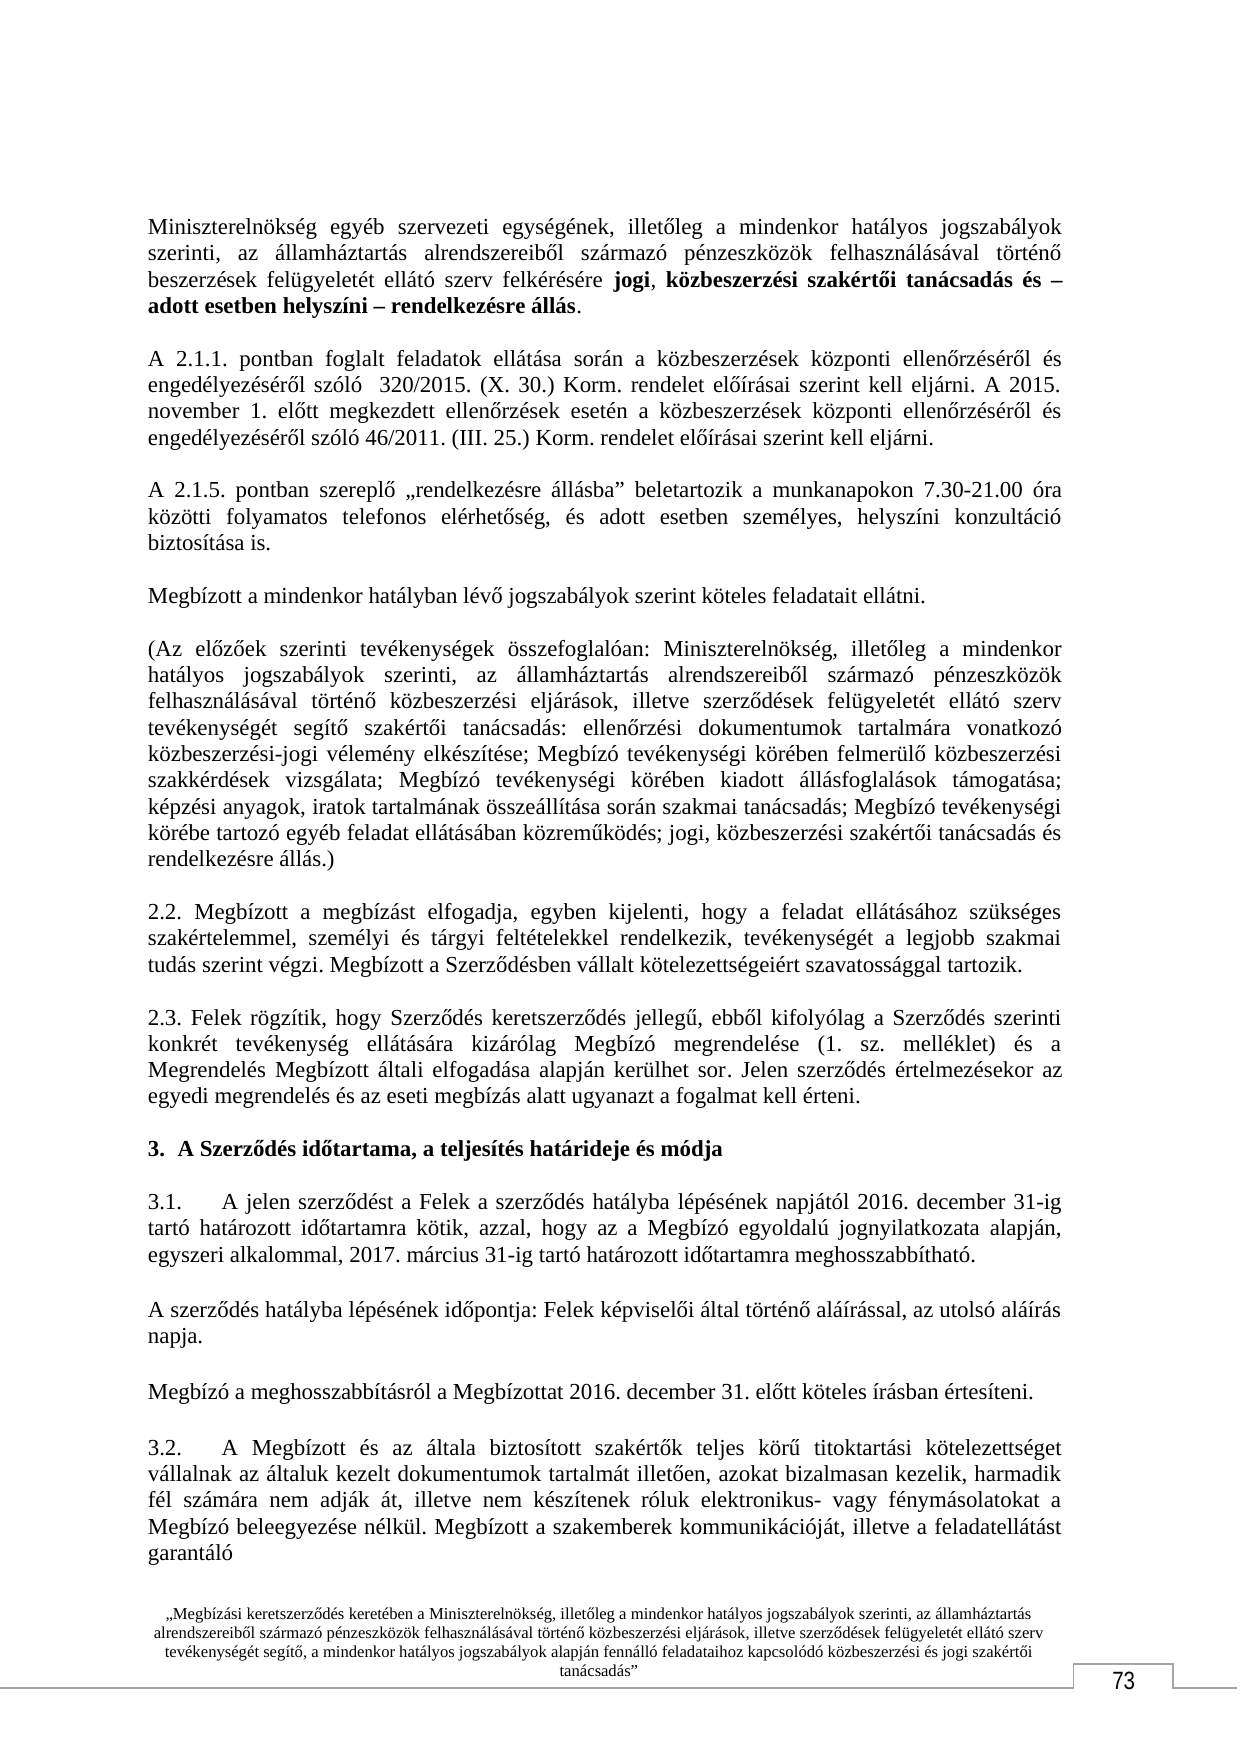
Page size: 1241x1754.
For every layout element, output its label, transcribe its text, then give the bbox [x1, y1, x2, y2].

list A Szerződés időtartama, a teljesítés határideje és módja [148, 1135, 1063, 1162]
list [148, 1434, 1063, 1565]
text 2.2. Megbízott a megbízást elfogadja, egyben kijelenti, hogy a feladat ellátásához szükséges szakértelemmel, személyi és tárgyi feltételekkel rendelkezik, tevékenységét a legjobb szakmai tudás szerint végzi. Megbízott a Szerződésben vállalt kötelezettségeiért szavatossággal tartozik. [148, 898, 1063, 977]
text Megbízott a mindenkor hatályban lévő jogszabályok szerint köteles feladatait ellátni. [148, 582, 1063, 608]
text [148, 213, 1063, 318]
list A jelen szerződést a Felek a szerződés hatályba lépésének napjától 2016. december 31-ig tartó határozott időtartamra kötik, azzal, hogy az a Megbízó egyoldalú jognyilatkozata alapján, egyszeri alkalommal, 2017. március 31-ig tartó határozott időtartamra meghosszabbítható. [148, 1188, 1063, 1267]
text (Az előzőek szerinti tevékenységek összefoglalóan: Miniszterelnökség, illetőleg a mindenkor hatályos jogszabályok szerinti, az államháztartás alrendszereiből származó pénzeszközök felhasználásával történő közbeszerzési eljárások, illetve szerződések felügyeletét ellátó szerv tevékenységét segítő szakértői tanácsadás: ellenőrzési dokumentumok tartalmára vonatkozó közbeszerzési-jogi vélemény elkészítése; Megbízó tevékenységi körében felmerülő közbeszerzési szakkérdések vizsgálata; Megbízó tevékenységi körében kiadott állásfoglalások támogatása; képzési anyagok, iratok tartalmának összeállítása során szakmai tanácsadás; Megbízó tevékenységi körébe tartozó egyéb feladat ellátásában közreműködés; jogi, közbeszerzési szakértői tanácsadás és rendelkezésre állás.) [148, 634, 1063, 872]
text 2.3. Felek rögzítik, hogy Szerződés keretszerződés jellegű, ebből kifolyólag a Szerződés szerinti konkrét tevékenység ellátására kizárólag Megbízó megrendelése (1. sz. melléklet) és a Megrendelés Megbízott általi elfogadása alapján kerülhet sor. Jelen szerződés értelmezésekor az egyedi megrendelés és az eseti megbízás alatt ugyanazt a fogalmat kell érteni. [148, 1003, 1063, 1109]
text A 2.1.5. pontban szereplő „rendelkezésre állásba” beletartozik a munkanapokon 7.30-21.00 óra közötti folyamatos telefonos elérhetőség, és adott esetben személyes, helyszíni konzultáció biztosítása is. [148, 476, 1063, 556]
text Megbízó a meghosszabbításról a Megbízottat 2016. december 31. előtt köteles írásban értesíteni. [148, 1378, 1063, 1404]
text A szerződés hatályba lépésének időpontja: Felek képviselői által történő aláírással, az utolsó aláírás napja. [148, 1296, 1063, 1349]
text A 2.1.1. pontban foglalt feladatok ellátása során a közbeszerzések központi ellenőrzéséről és engedélyezéséről szóló 320/2015. (X. 30.) Korm. rendelet előírásai szerint kell eljárni. A 2015. november 1. előtt megkezdett ellenőrzések esetén a közbeszerzések központi ellenőrzéséről és engedélyezéséről szóló 46/2011. (III. 25.) Korm. rendelet előírásai szerint kell eljárni. [148, 345, 1063, 450]
